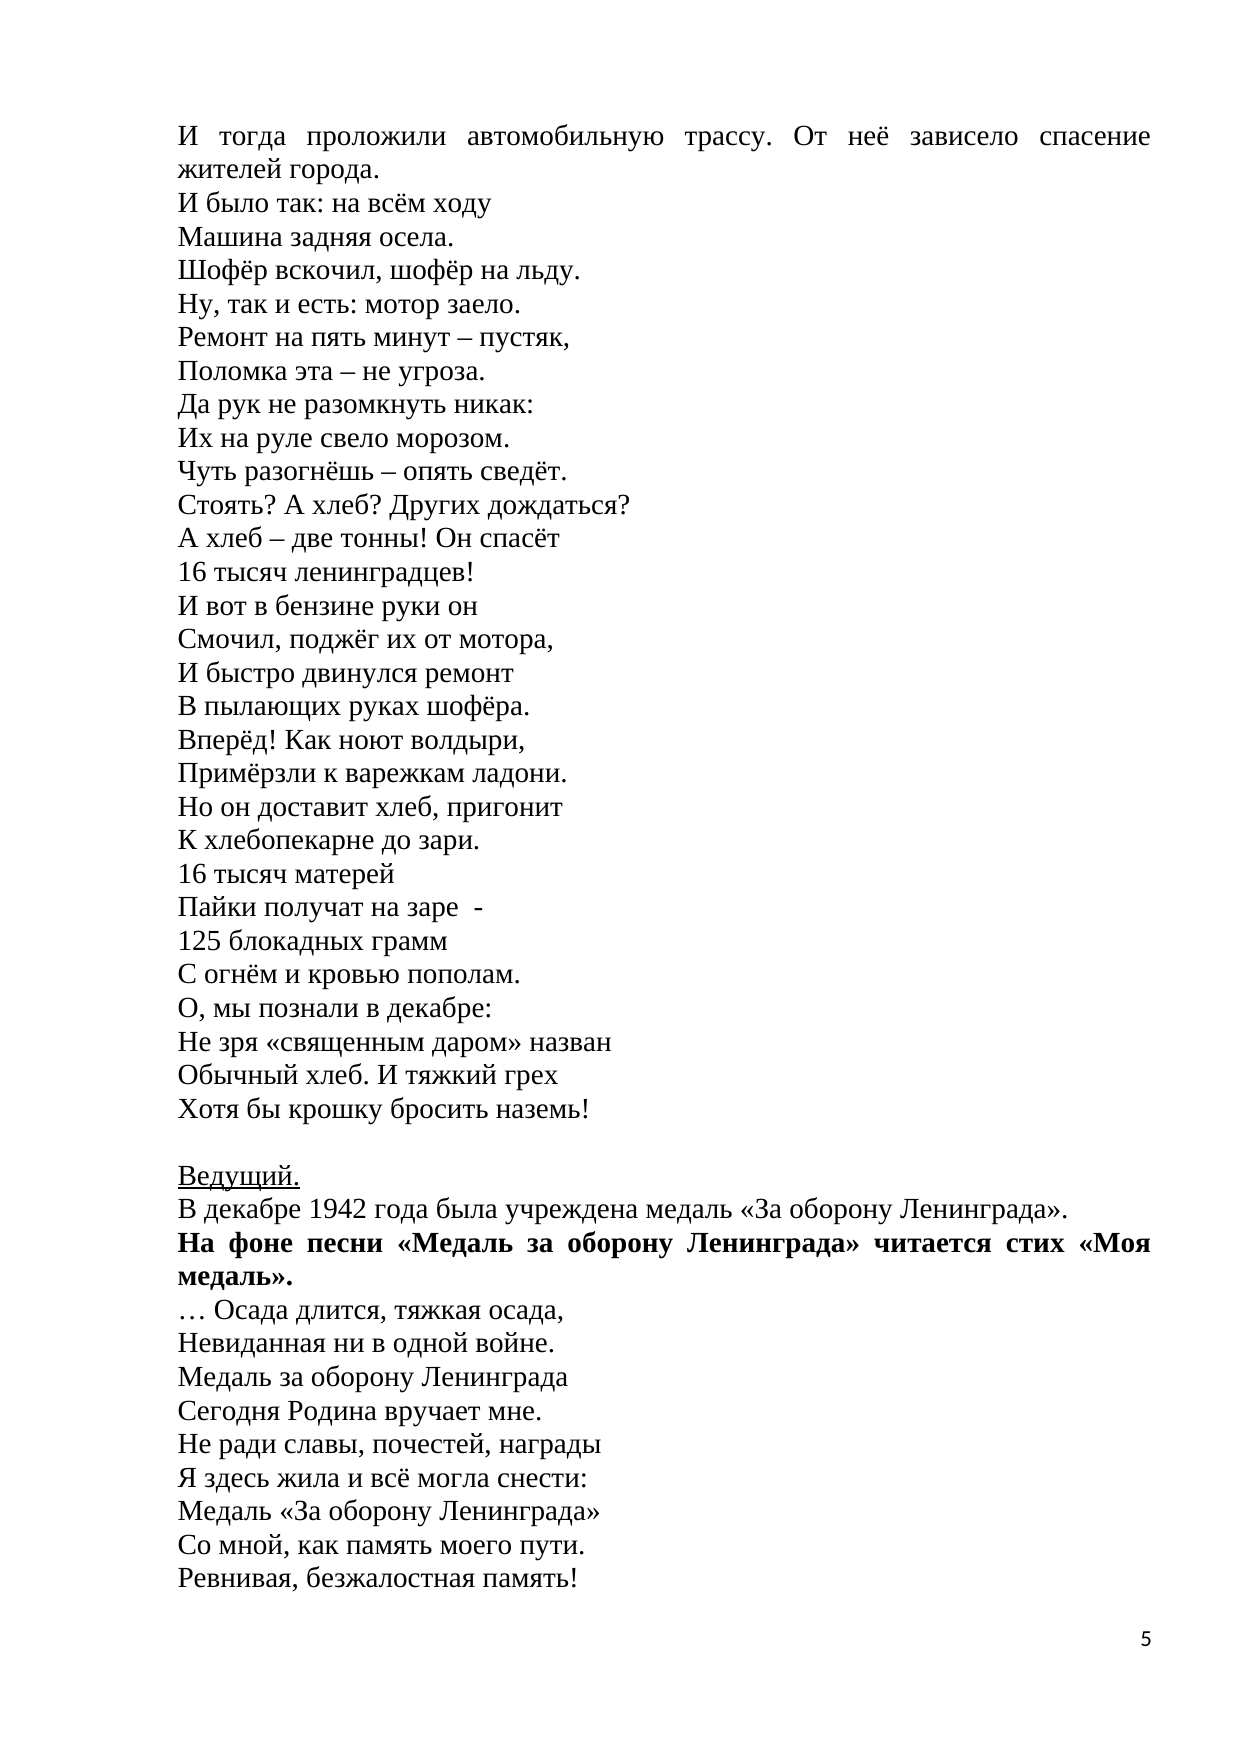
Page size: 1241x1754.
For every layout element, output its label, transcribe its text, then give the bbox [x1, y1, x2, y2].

text И быстро двинулся ремонт [177, 655, 1152, 688]
text Хотя бы крошку бросить наземь! [177, 1091, 1152, 1124]
text Машина задняя осела. [177, 219, 1152, 252]
text Но он доставит хлеб, пригонит [177, 789, 1152, 822]
text С огнём и кровью пополам. [177, 957, 1152, 990]
text Смочил, поджёг их от мотора, [177, 621, 1152, 655]
text Я здесь жила и всё могла снести: [177, 1460, 1152, 1493]
text Сегодня Родина вручает мне. [177, 1393, 1152, 1426]
text Со мной, как память моего пути. [177, 1527, 1152, 1560]
text Не зря «священным даром» назван [177, 1024, 1152, 1057]
text … Осада длится, тяжкая осада, [177, 1292, 1152, 1326]
text В декабре 1942 года была учреждена медаль «За оборону Ленинграда». [177, 1191, 1152, 1225]
text А хлеб – две тонны! Он спасёт [177, 521, 1152, 554]
text Поломка эта – не угроза. [177, 353, 1152, 386]
text Да рук не разомкнуть никак: [177, 386, 1152, 420]
text 16 тысяч ленинградцев! [177, 554, 1152, 588]
text Не ради славы, почестей, награды [177, 1426, 1152, 1460]
text К хлебопекарне до зари. [177, 822, 1152, 856]
text О, мы познали в декабре: [177, 990, 1152, 1024]
text Примёрзли к варежкам ладони. [177, 755, 1152, 789]
text 16 тысяч матерей [177, 856, 1152, 889]
text И было так: на всём ходу [177, 185, 1152, 219]
text Обычный хлеб. И тяжкий грех [177, 1057, 1152, 1091]
text Чуть разогнёшь – опять сведёт. [177, 453, 1152, 487]
text Вперёд! Как ноют волдыри, [177, 722, 1152, 755]
text Медаль за оборону Ленинграда [177, 1359, 1152, 1393]
text 125 блокадных грамм [177, 923, 1152, 957]
text Медаль «За оборону Ленинграда» [177, 1493, 1152, 1527]
text Невиданная ни в одной войне. [177, 1326, 1152, 1359]
text Шофёр вскочил, шофёр на льду. [177, 252, 1152, 286]
text И тогда проложили автомобильную трассу. От неё зависело спасение жителей города. [177, 118, 1152, 185]
text Ревнивая, безжалостная память! [177, 1560, 1152, 1594]
text Стоять? А хлеб? Других дождаться? [177, 487, 1152, 521]
text Их на руле свело морозом. [177, 420, 1152, 453]
text Пайки получат на заре - [177, 889, 1152, 923]
text Ведущий. [177, 1158, 1152, 1191]
text На фоне песни «Медаль за оборону Ленинграда» читается стих «Моя медаль». [177, 1225, 1152, 1292]
text В пылающих руках шофёра. [177, 688, 1152, 722]
text И вот в бензине руки он [177, 588, 1152, 621]
text Ну, так и есть: мотор заело. [177, 286, 1152, 319]
text Ремонт на пять минут – пустяк, [177, 319, 1152, 353]
